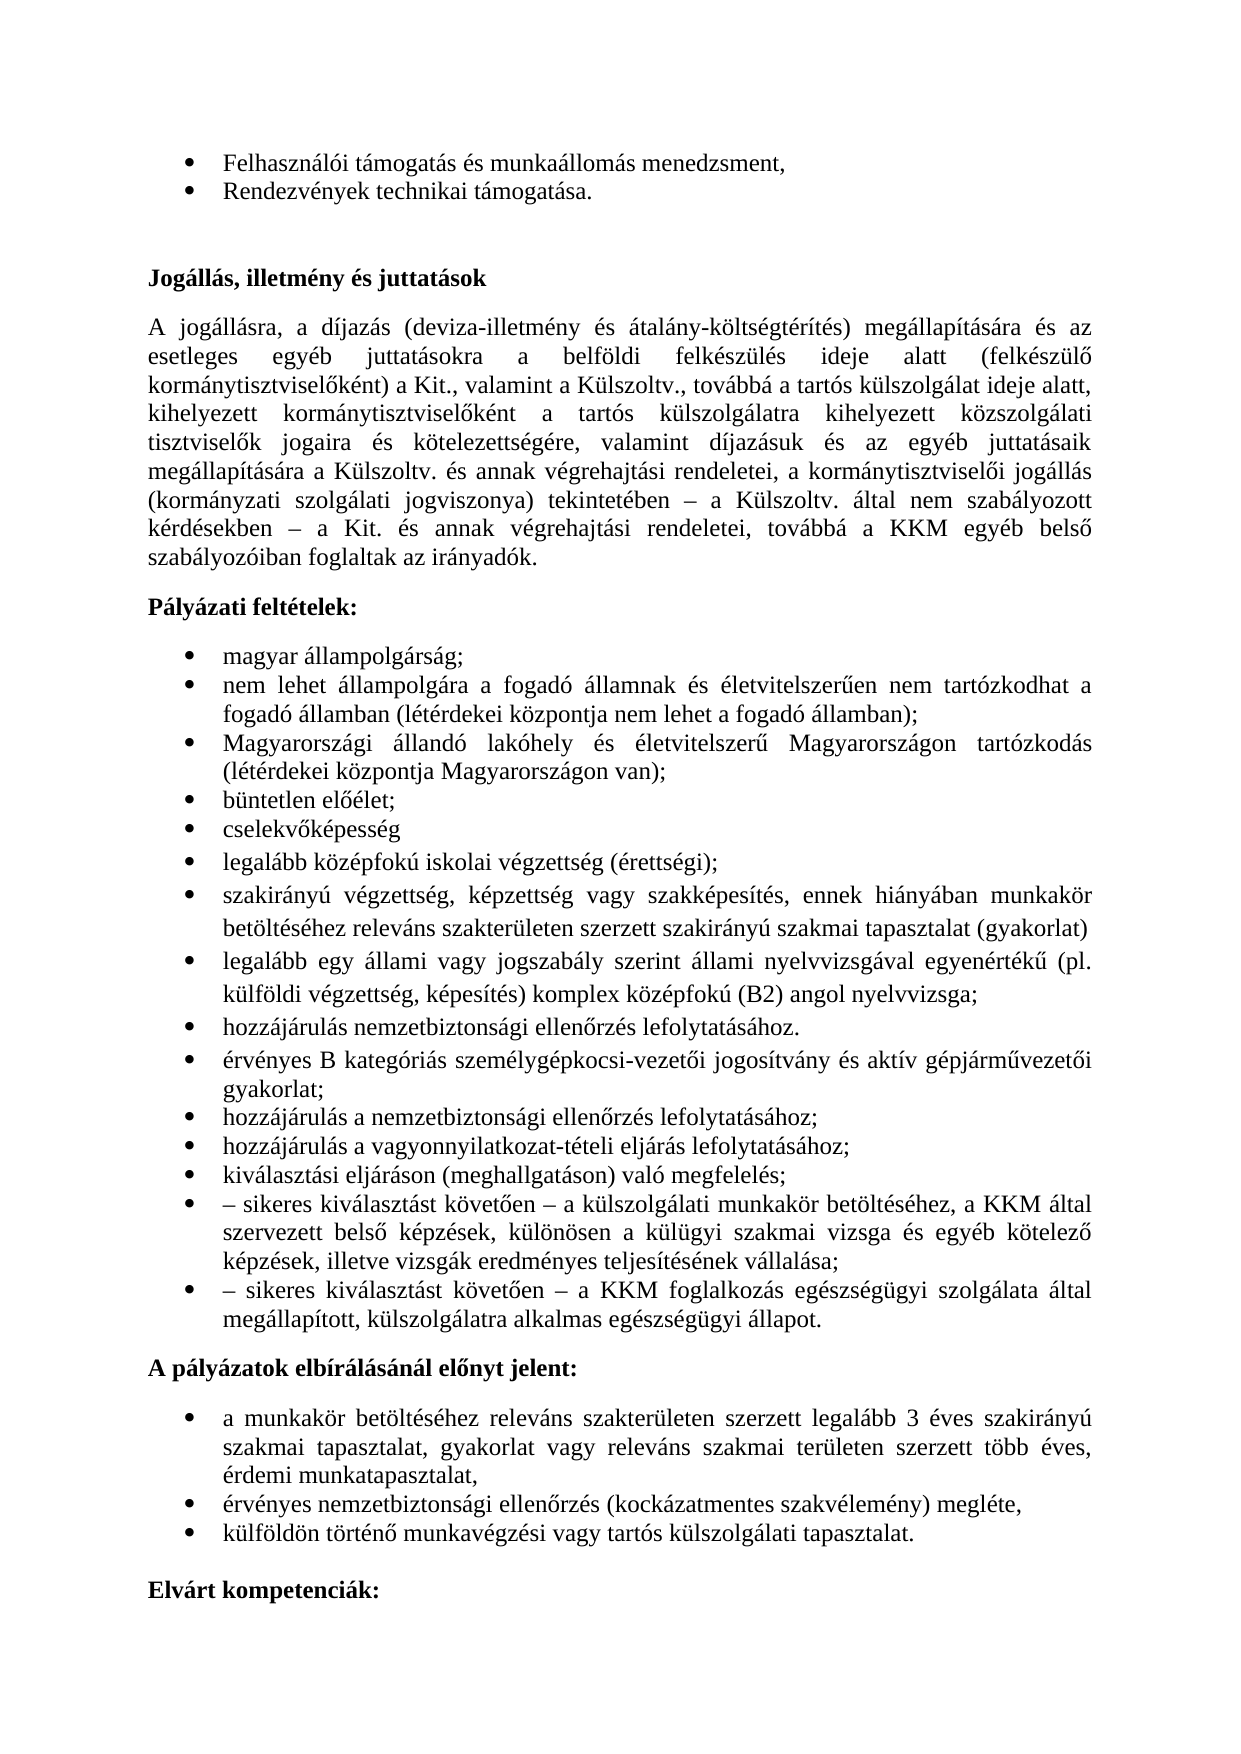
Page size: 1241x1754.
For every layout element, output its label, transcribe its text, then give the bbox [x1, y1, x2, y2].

list cselekvőképesség [185, 814, 1093, 843]
text Pályázati feltételek: [148, 592, 1093, 621]
list Rendezvények technikai támogatása. [185, 176, 1093, 205]
list érvényes nemzetbiztonsági ellenőrzés (kockázatmentes szakvélemény) megléte, [185, 1489, 1093, 1518]
list kiválasztási eljáráson (meghallgatáson) való megfelelés; [185, 1160, 1093, 1189]
list szakirányú végzettség, képzettség vagy szakképesítés, ennek hiányában munkakör betöltéséhez releváns szakterületen szerzett szakirányú szakmai tapasztalat (gyakorlat) [185, 880, 1093, 942]
text A pályázatok elbírálásánál előnyt jelent: [148, 1353, 1093, 1382]
list – sikeres kiválasztást követően – a KKM foglalkozás egészségügyi szolgálata által megállapított, külszolgálatra alkalmas egészségügyi állapot. [185, 1275, 1093, 1332]
text Elvárt kompetenciák: [148, 1575, 1093, 1604]
list Felhasználói támogatás és munkaállomás menedzsment, [185, 148, 1093, 176]
list Magyarországi állandó lakóhely és életvitelszerű Magyarországon tartózkodás (létérdekei központja Magyarországon van); [185, 728, 1093, 785]
list a munkakör betöltéséhez releváns szakterületen szerzett legalább 3 éves szakirányú szakmai tapasztalat, gyakorlat vagy releváns szakmai területen szerzett több éves, érdemi munkatapasztalat, [185, 1403, 1093, 1489]
list külföldön történő munkavégzési vagy tartós külszolgálati tapasztalat. [185, 1518, 1093, 1547]
list magyar állampolgárság; [185, 641, 1093, 670]
text Jogállás, illetmény és juttatások [148, 263, 1093, 291]
list legalább középfokú iskolai végzettség (érettségi); [185, 847, 1093, 876]
list – sikeres kiválasztást követően – a külszolgálati munkakör betöltéséhez, a KKM által szervezett belső képzések, különösen a külügyi szakmai vizsga és egyéb kötelező képzések, illetve vizsgák eredményes teljesítésének vállalása; [185, 1189, 1093, 1275]
text A jogállásra, a díjazás (deviza-illetmény és átalány-költségtérítés) megállapítására és az esetleges egyéb juttatásokra a belföldi felkészülés ideje alatt (felkészülő kormánytisztviselőként) a Kit., valamint a Külszoltv., továbbá a tartós külszolgálat ideje alatt, kihelyezett kormánytisztviselőként a tartós külszolgálatra kihelyezett közszolgálati tisztviselők jogaira és kötelezettségére, valamint díjazásuk és az egyéb juttatásaik megállapítására a Külszoltv. és annak végrehajtási rendeletei, a kormánytisztviselői jogállás (kormányzati szolgálati jogviszonya) tekintetében – a Külszoltv. által nem szabályozott kérdésekben – a Kit. és annak végrehajtási rendeletei, továbbá a KKM egyéb belső szabályozóiban foglaltak az irányadók. [148, 312, 1093, 571]
list hozzájárulás a vagyonnyilatkozat-tételi eljárás lefolytatásához; [185, 1131, 1093, 1160]
list érvényes B kategóriás személygépkocsi-vezetői jogosítvány és aktív gépjárművezetői gyakorlat; [185, 1045, 1093, 1102]
list legalább egy állami vagy jogszabály szerint állami nyelvvizsgával egyenértékű (pl. külföldi végzettség, képesítés) komplex középfokú (B2) angol nyelvvizsga; [185, 946, 1093, 1008]
list büntetlen előélet; [185, 785, 1093, 814]
list nem lehet állampolgára a fogadó államnak és életvitelszerűen nem tartózkodhat a fogadó államban (létérdekei központja nem lehet a fogadó államban); [185, 670, 1093, 728]
list hozzájárulás nemzetbiztonsági ellenőrzés lefolytatásához. [185, 1012, 1093, 1041]
list hozzájárulás a nemzetbiztonsági ellenőrzés lefolytatásához; [185, 1102, 1093, 1131]
